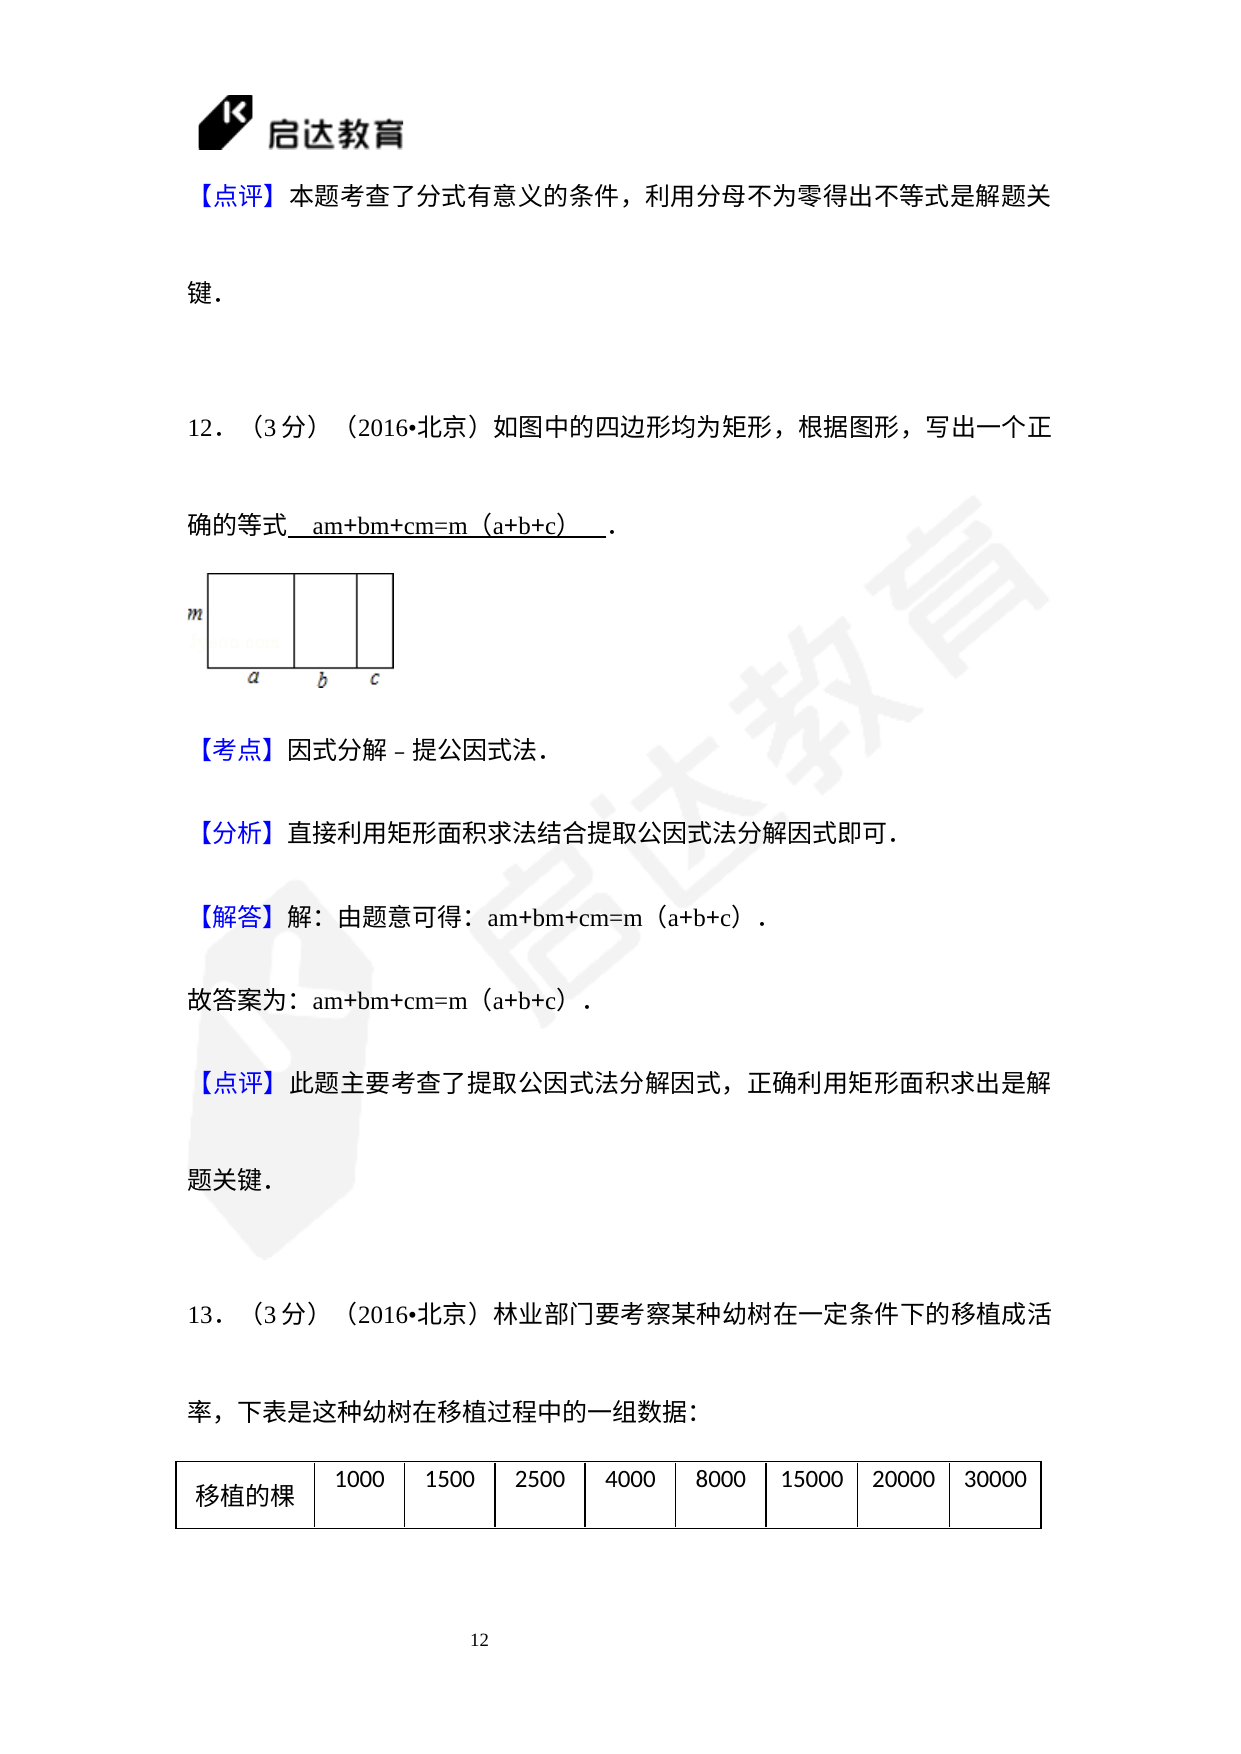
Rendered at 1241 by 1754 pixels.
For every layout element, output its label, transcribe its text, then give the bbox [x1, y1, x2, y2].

table_header 2500 [496, 1462, 585, 1527]
table_header 30000 [950, 1462, 1040, 1527]
text 【点评】此题主要考查了提取公因式法分解因式，正确利用矩形面积求出是解题关键． [187, 1049, 1053, 1211]
text 【分析】直接利用矩形面积求法结合提取公因式法分解因式即可． [187, 799, 1053, 864]
text 【点评】本题考查了分式有意义的条件，利用分母不为零得出不等式是解题关键． [187, 162, 1053, 324]
text 【解答】解：由题意可得：am+bm+cm=m（a+b+c）． [187, 883, 1053, 948]
table_header 1500 [405, 1462, 495, 1527]
table_header 8000 [676, 1462, 766, 1527]
text 13．（3分）（2016•北京）林业部门要考察某种幼树在一定条件下的移植成活率，下表是这种幼树在移植过程中的一组数据： [187, 1280, 1053, 1443]
table_header 移植的棵数n [177, 1462, 314, 1527]
table_header 4000 [586, 1462, 675, 1527]
table_header 20000 [858, 1462, 949, 1527]
picture [198, 95, 404, 150]
table_header 15000 [767, 1462, 857, 1527]
picture [187, 573, 394, 688]
text 【考点】因式分解﹣提公因式法．菁优网版权所有 [187, 716, 1053, 781]
text 12．（3分）（2016•北京）如图中的四边形均为矩形，根据图形，写出一个正确的等式 am+bm+cm=m（a+b+c） ． [187, 393, 1053, 556]
table_header 1000 [315, 1462, 404, 1527]
text 故答案为：am+bm+cm=m（a+b+c）． [187, 966, 1053, 1031]
